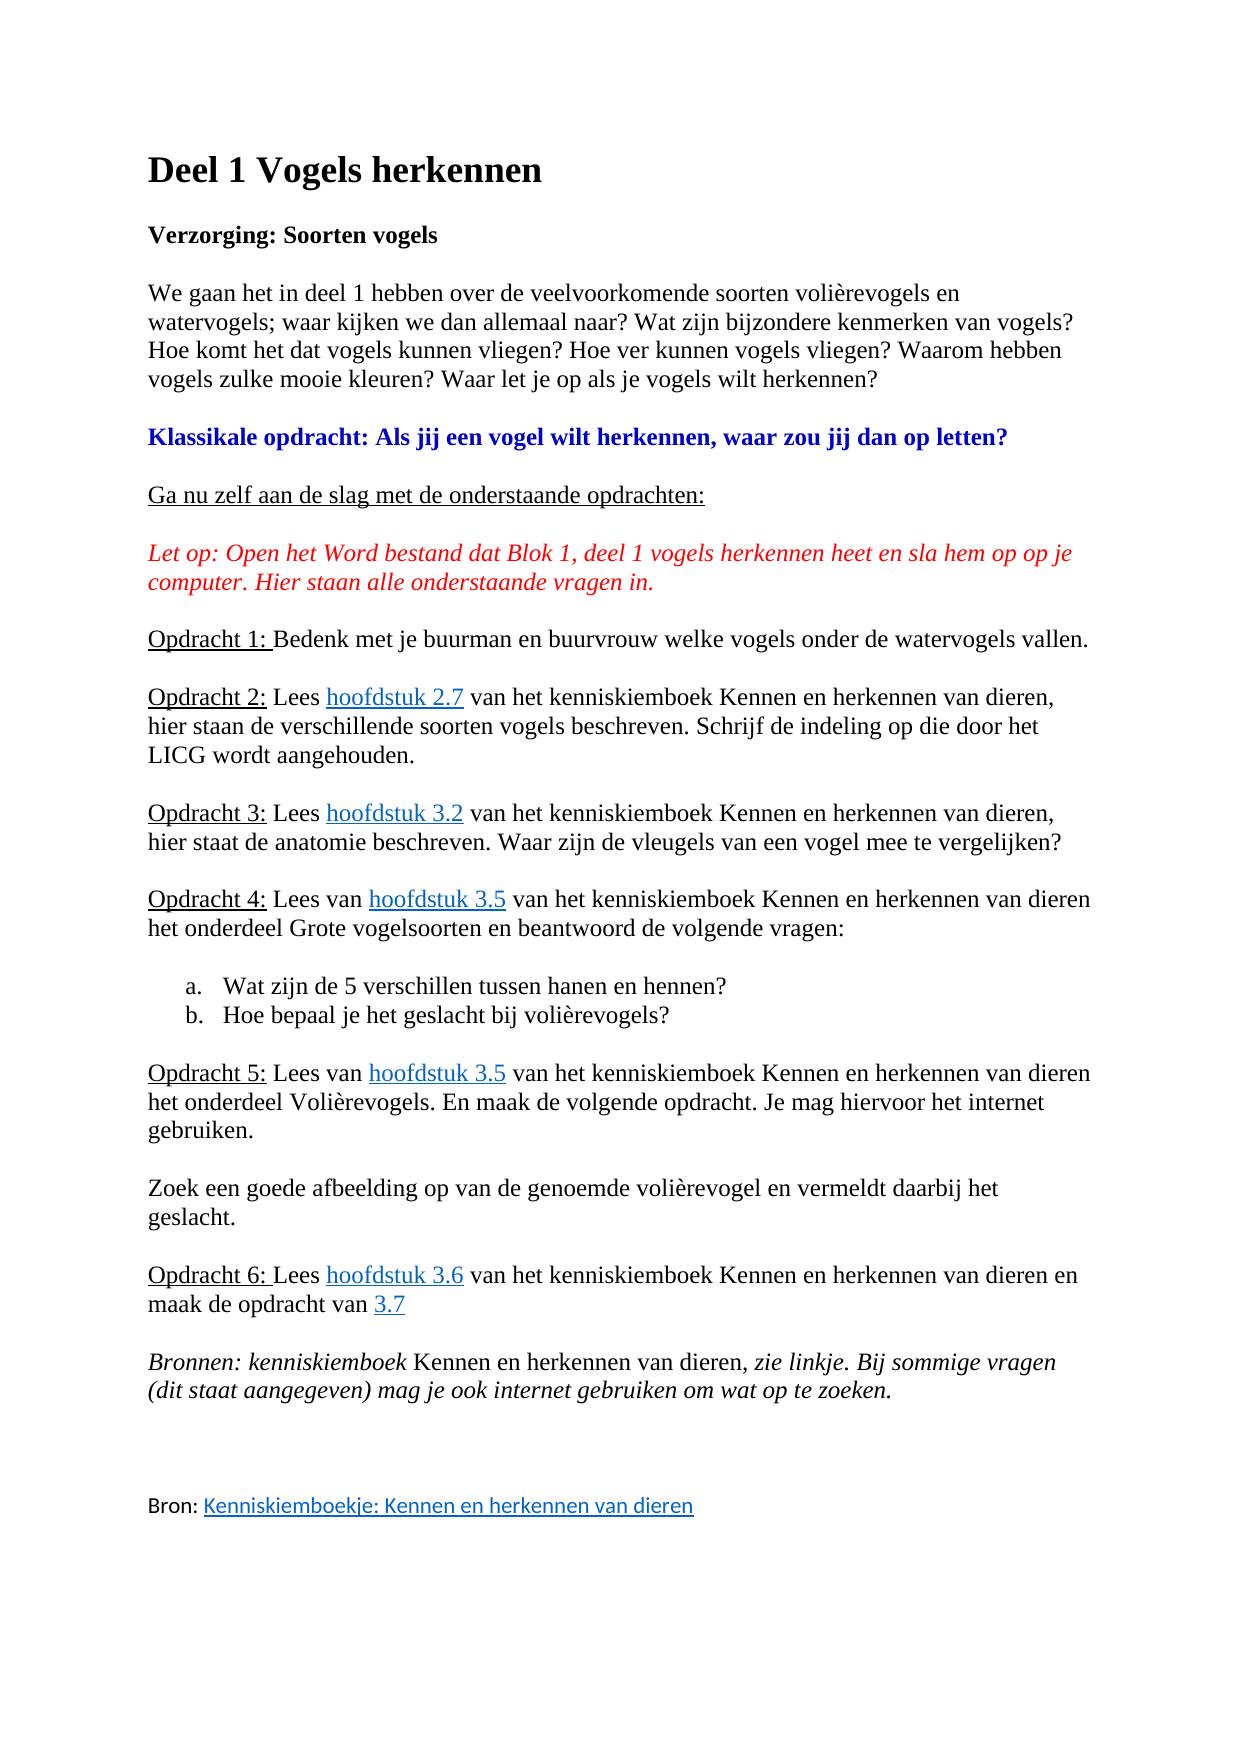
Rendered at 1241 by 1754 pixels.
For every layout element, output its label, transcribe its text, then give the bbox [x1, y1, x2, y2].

text Klassikale opdracht: Als jij een vogel wilt herkennen, waar zou jij dan op letten? [148, 422, 1093, 451]
list Wat zijn de 5 verschillen tussen hanen en hennen? [185, 971, 1093, 1000]
list Hoe bepaal je het geslacht bij volièrevogels? [185, 1000, 1093, 1029]
text Opdracht 4: Lees van hoofdstuk 3.5 van het kenniskiemboek Kennen en herkennen van dieren het onderdeel Grote vogelsoorten en beantwoord de volgende vragen: [148, 884, 1093, 942]
text Opdracht 2: Lees hoofdstuk 2.7 van het kenniskiemboek Kennen en herkennen van dieren, hier staan de verschillende soorten vogels beschreven. Schrijf de indeling op die door het LICG wordt aangehouden. [148, 682, 1093, 769]
text Opdracht 3: Lees hoofdstuk 3.2 van het kenniskiemboek Kennen en herkennen van dieren, hier staat de anatomie beschreven. Waar zijn de vleugels van een vogel mee te vergelijken? [148, 798, 1093, 855]
text Bronnen: kenniskiemboek Kennen en herkennen van dieren, zie linkje. Bij sommige vragen (dit staat aangegeven) mag je ook internet gebruiken om wat op te zoeken. [148, 1347, 1093, 1404]
text Zoek een goede afbeelding op van de genoemde volièrevogel en vermeldt daarbij het geslacht. [148, 1173, 1093, 1231]
text Opdracht 6: Lees hoofdstuk 3.6 van het kenniskiemboek Kennen en herkennen van dieren en maak de opdracht van 3.7 [148, 1260, 1093, 1317]
text Let op: Open het Word bestand dat Blok 1, deel 1 vogels herkennen heet en sla hem op op je computer. Hier staan alle onderstaande vragen in. [148, 538, 1093, 595]
text Opdracht 1: Bedenk met je buurman en buurvrouw welke vogels onder de watervogels vallen. [148, 624, 1093, 653]
text Deel 1 Vogels herkennen [148, 148, 1093, 191]
text Ga nu zelf aan de slag met de onderstaande opdrachten: [148, 480, 1093, 509]
text We gaan het in deel 1 hebben over de veelvoorkomende soorten volièrevogels en watervogels; waar kijken we dan allemaal naar? Wat zijn bijzondere kenmerken van vogels? Hoe komt het dat vogels kunnen vliegen? Hoe ver kunnen vogels vliegen? Waarom hebben vogels zulke mooie kleuren? Waar let je op als je vogels wilt herkennen? [148, 278, 1093, 393]
text Opdracht 5: Lees van hoofdstuk 3.5 van het kenniskiemboek Kennen en herkennen van dieren het onderdeel Volièrevogels. En maak de volgende opdracht. Je mag hiervoor het internet gebruiken. [148, 1058, 1093, 1144]
text Verzorging: Soorten vogels [148, 220, 1093, 249]
text Bron: Kenniskiemboekje: Kennen en herkennen van dieren [148, 1491, 1093, 1519]
